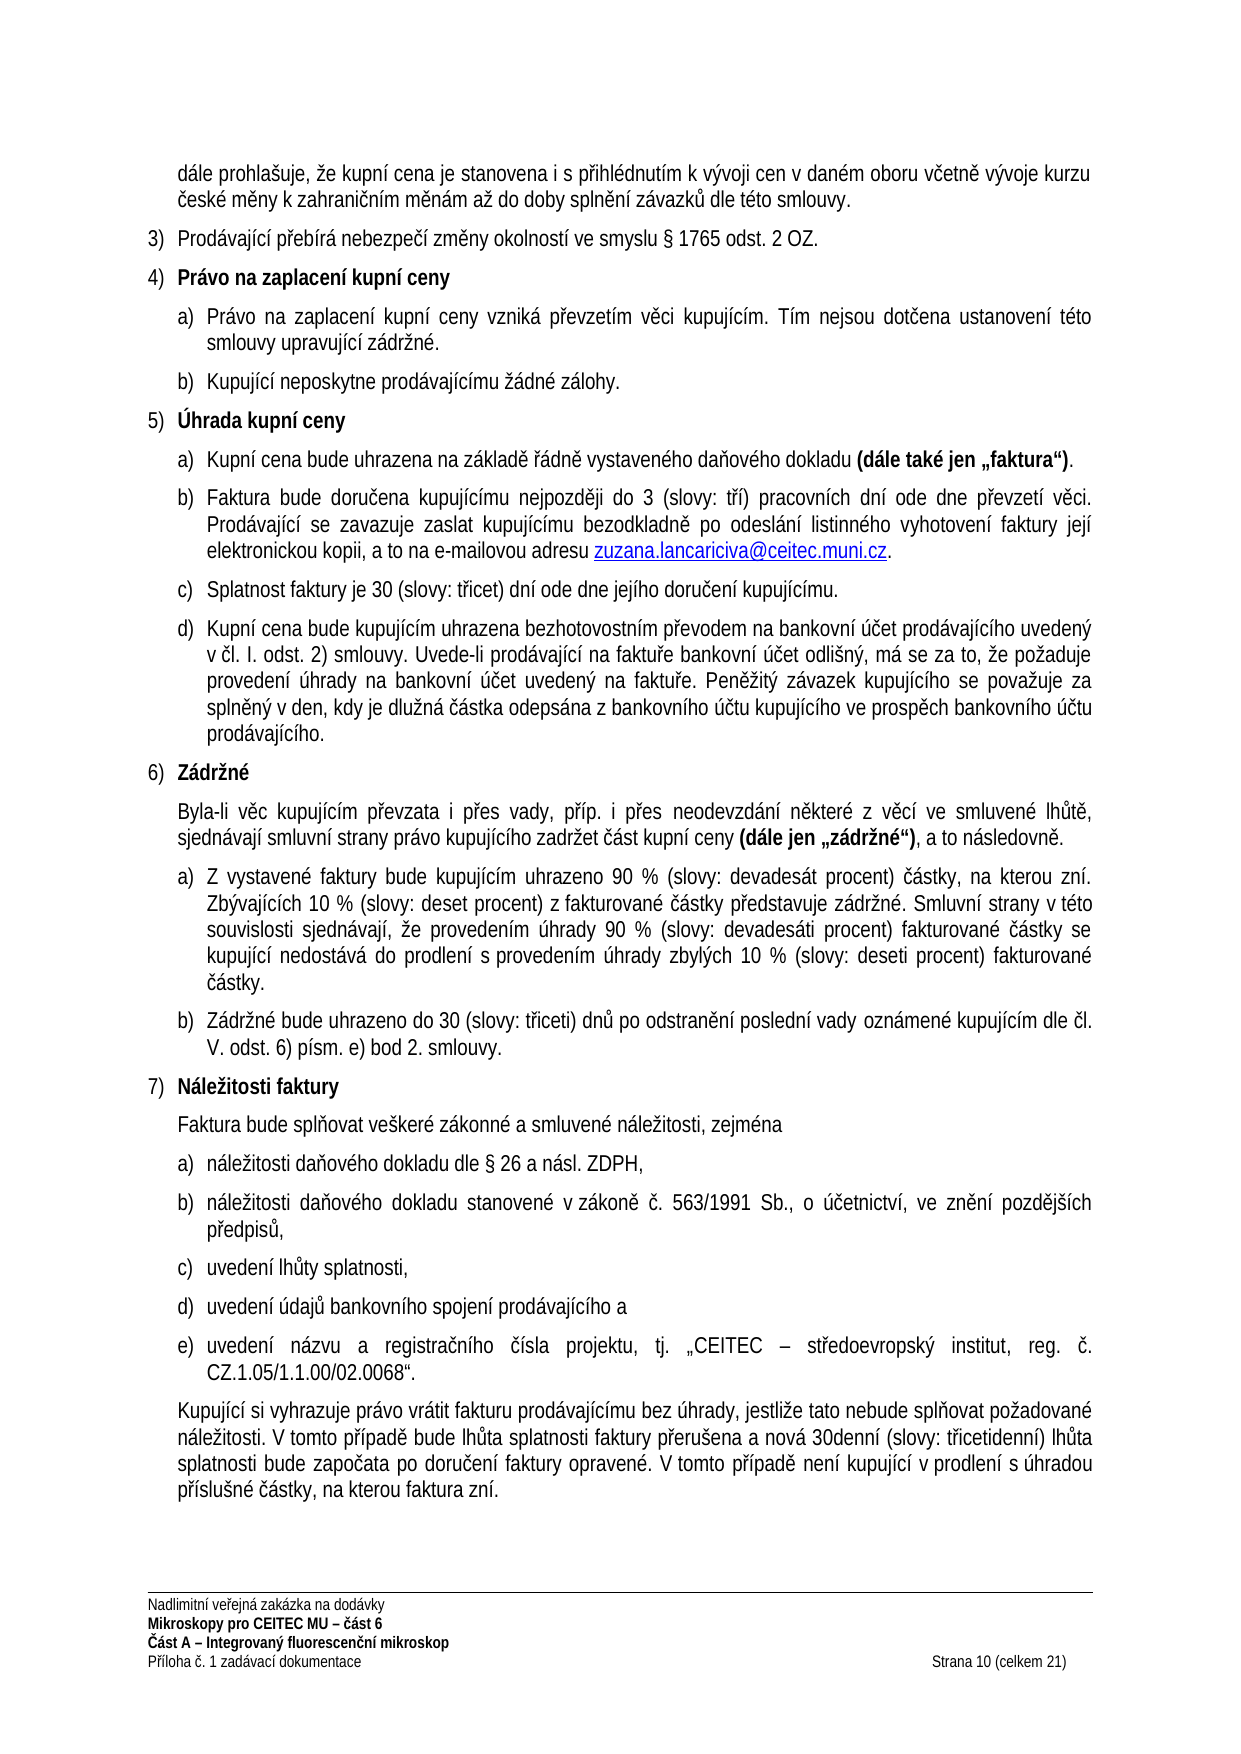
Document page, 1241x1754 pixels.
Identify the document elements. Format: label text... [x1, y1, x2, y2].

list Z vystavené faktury bude kupujícím uhrazeno 90 % (slovy: devadesát procent) částky, na kterou zní. Zbývajících 10 % (slovy: deset procent) z fakturované částky představuje zádržné. Smluvní strany v této souvislosti sjednávají, že provedením úhrady 90 % (slovy: devadesáti procent) fakturované částky se kupující nedostává do prodlení s provedením úhrady zbylých 10 % (slovy: deseti procent) fakturované částky. [177, 863, 1093, 995]
list Kupující neposkytne prodávajícímu žádné zálohy. [177, 368, 1093, 394]
list Zádržné bude uhrazeno do 30 (slovy: třiceti) dnů po odstranění poslední vady oznámené kupujícím dle čl. V. odst. 6) písm. e) bod 2. smlouvy. [177, 1007, 1093, 1060]
list Právo na zaplacení kupní ceny vzniká převzetím věci kupujícím. Tím nejsou dotčena ustanovení této smlouvy upravující zádržné. [177, 303, 1093, 355]
list uvedení lhůty splatnosti, [177, 1254, 1093, 1281]
list Kupní cena bude uhrazena na základě řádně vystaveného daňového dokladu (dále také jen „faktura“). [177, 446, 1093, 472]
list náležitosti daňového dokladu dle § 26 a násl. ZDPH, [177, 1150, 1093, 1177]
list Prodávající přebírá nebezpečí změny okolností ve smyslu § 1765 odst. 2 OZ. [148, 225, 1093, 251]
text Faktura bude splňovat veškeré zákonné a smluvené náležitosti, zejména [177, 1111, 1093, 1138]
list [148, 160, 1093, 212]
text Byla-li věc kupujícím převzata i přes vady, příp. i přes neodevzdání některé z věcí ve smluvené lhůtě, sjednávají smluvní strany právo kupujícího zadržet část kupní ceny (dále jen „zádržné“), a to následovně. [177, 798, 1093, 851]
list Splatnost faktury je 30 (slovy: třicet) dní ode dne jejího doručení kupujícímu. [177, 576, 1093, 602]
list náležitosti daňového dokladu stanovené v zákoně č. 563/1991 Sb., o účetnictví, ve znění pozdějších předpisů, [177, 1189, 1093, 1242]
text Kupující si vyhrazuje právo vrátit fakturu prodávajícímu bez úhrady, jestliže tato nebude splňovat požadované náležitosti. V tomto případě bude lhůta splatnosti faktury přerušena a nová 30denní (slovy: třicetidenní) lhůta splatnosti bude započata po doručení faktury opravené. V tomto případě není kupující v prodlení s úhradou příslušné částky, na kterou faktura zní. [177, 1397, 1093, 1503]
list uvedení názvu a registračního čísla projektu, tj. „CEITEC – středoevropský institut, reg. č. CZ.1.05/1.1.00/02.0068“. [177, 1332, 1093, 1385]
list Úhrada kupní ceny [148, 407, 1093, 433]
list Zádržné [148, 759, 1093, 785]
list Náležitosti faktury [148, 1073, 1093, 1099]
list uvedení údajů bankovního spojení prodávajícího a [177, 1293, 1093, 1319]
list Kupní cena bude kupujícím uhrazena bezhotovostním převodem na bankovní účet prodávajícího uvedený v čl. I. odst. 2) smlouvy. Uvede-li prodávající na faktuře bankovní účet odlišný, má se za to, že požaduje provedení úhrady na bankovní účet uvedený na faktuře. Peněžitý závazek kupujícího se považuje za splněný v den, kdy je dlužná částka odepsána z bankovního účtu kupujícího ve prospěch bankovního účtu prodávajícího. [177, 615, 1093, 747]
list Faktura bude doručena kupujícímu nejpozději do 3 (slovy: tří) pracovních dní ode dne převzetí věci. Prodávající se zavazuje zaslat kupujícímu bezodkladně po odeslání listinného vyhotovení faktury její elektronickou kopii, a to na e-mailovou adresu zuzana.lancariciva@ceitec.muni.cz. [177, 484, 1093, 563]
list Právo na zaplacení kupní ceny [148, 264, 1093, 290]
